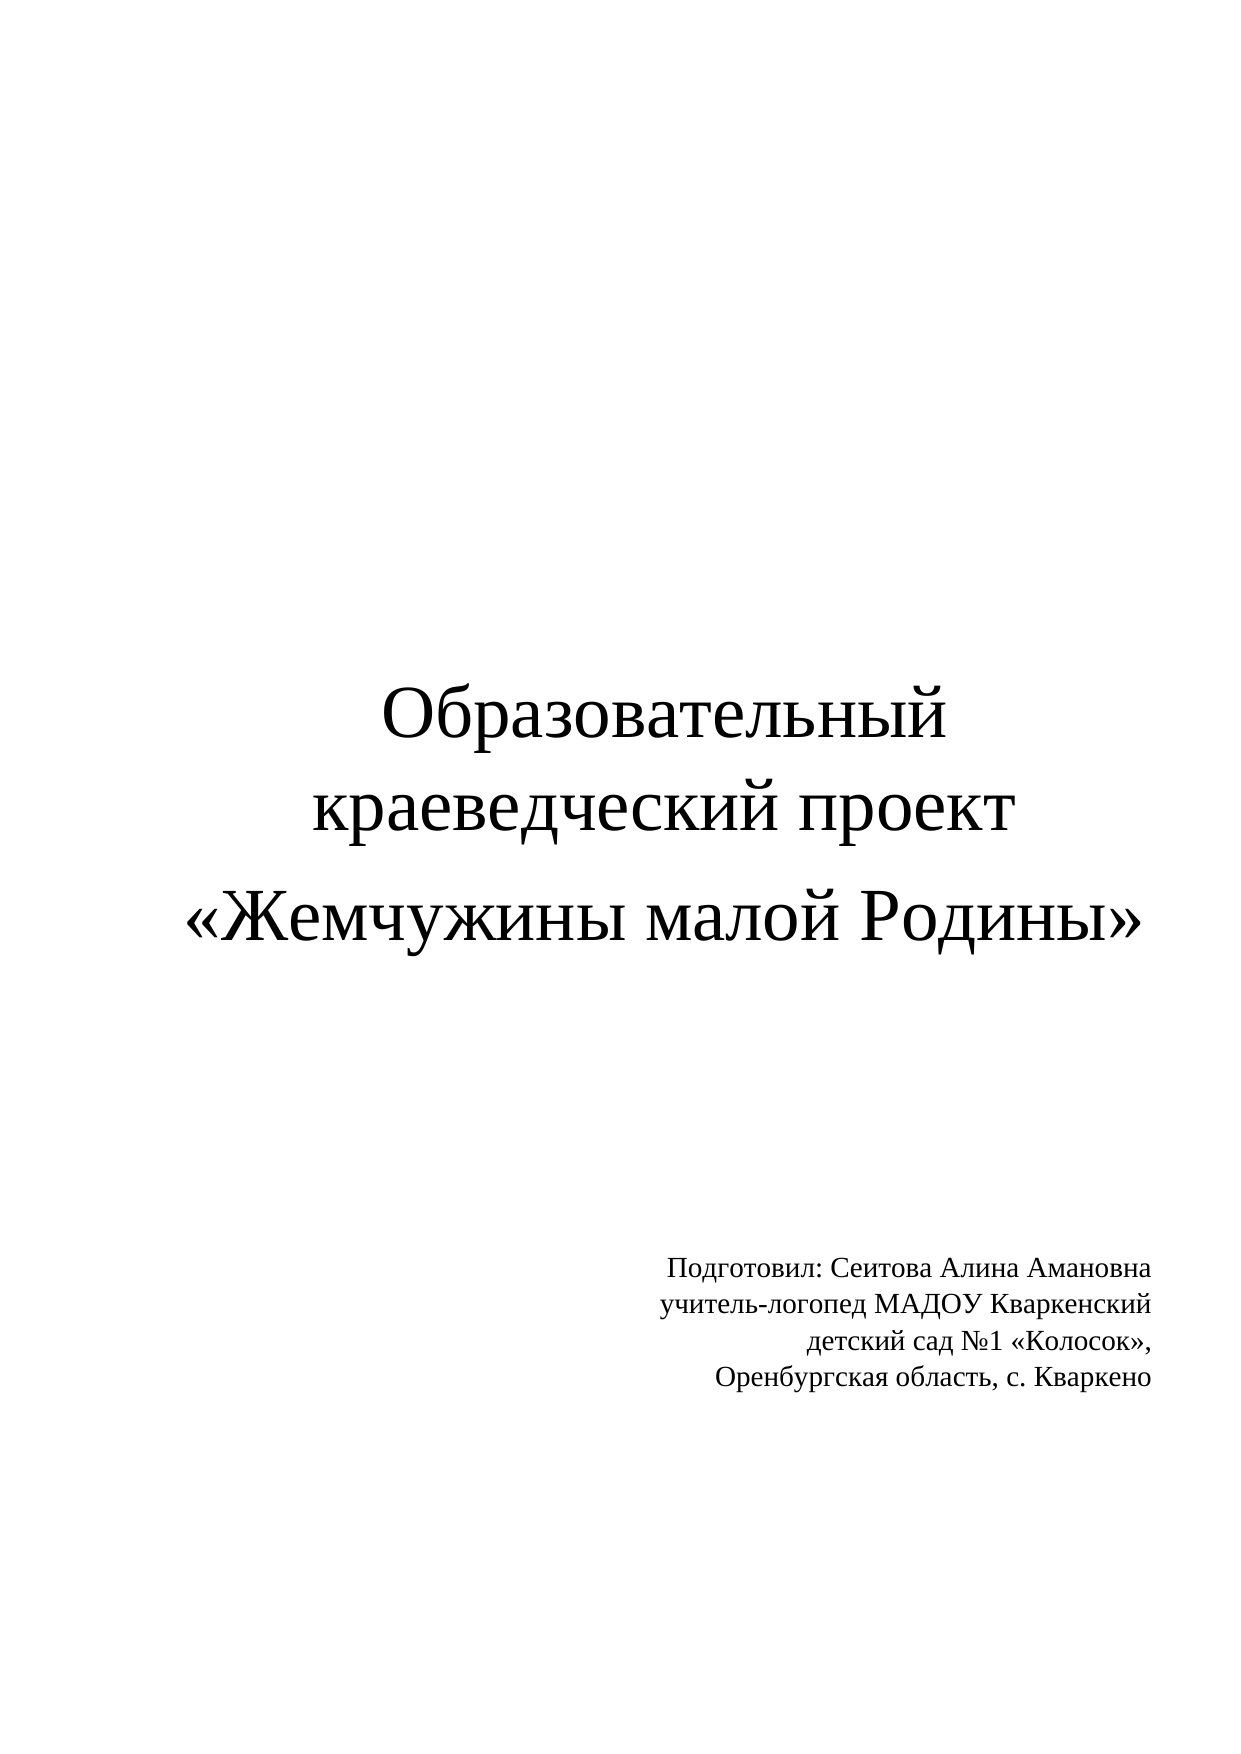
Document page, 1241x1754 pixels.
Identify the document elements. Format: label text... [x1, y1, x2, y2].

text Образовательный краеведческий проект [177, 667, 1152, 846]
text учитель-логопед МАДОУ Кваркенский [177, 1287, 1152, 1320]
text «Жемчужины малой Родины» [177, 870, 1152, 956]
text Подготовил: Сеитова Алина Амановна [177, 1250, 1152, 1284]
text детский сад №1 «Колосок», [177, 1323, 1152, 1356]
text Оренбургская область, с. Кваркено [177, 1359, 1152, 1392]
